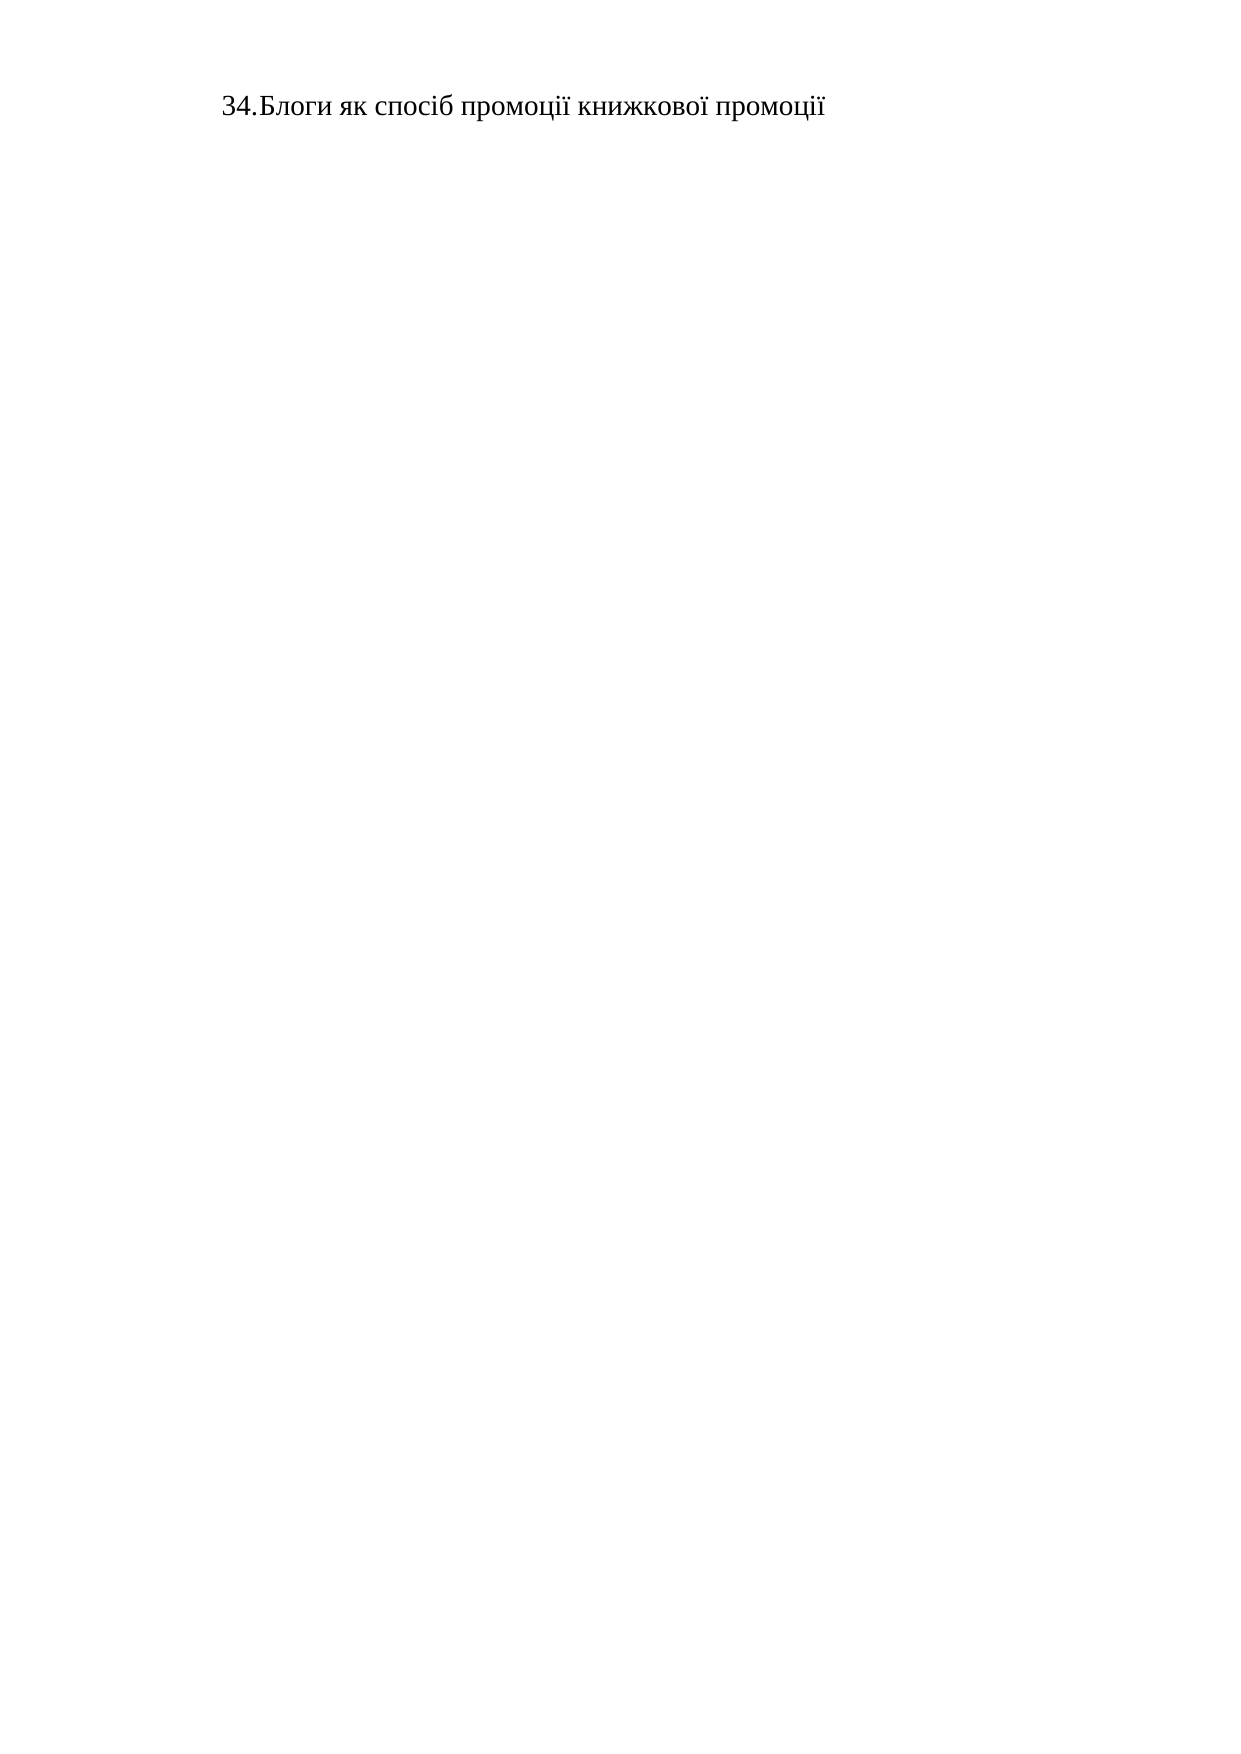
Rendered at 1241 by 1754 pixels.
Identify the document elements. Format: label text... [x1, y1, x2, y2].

list Блоги як спосіб промоції книжкової промоції [221, 88, 1152, 122]
